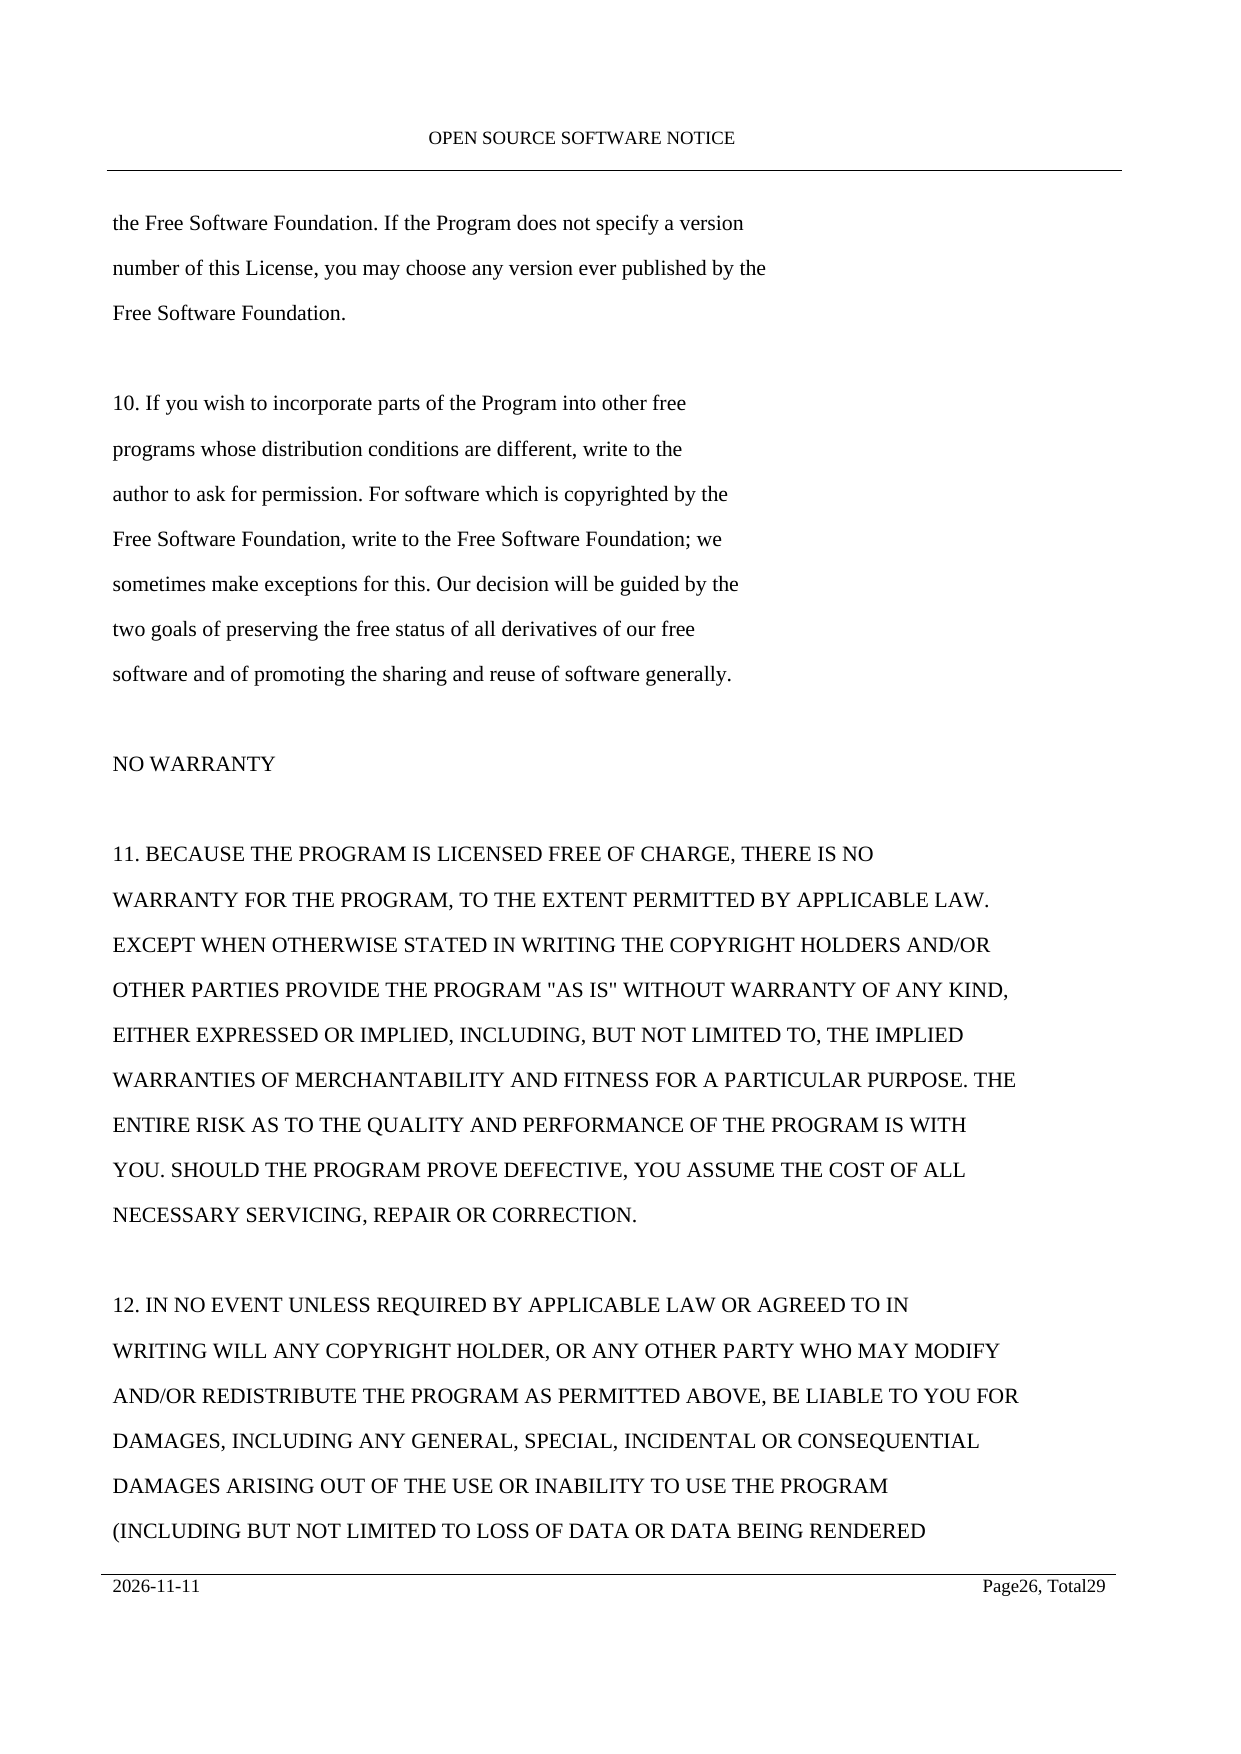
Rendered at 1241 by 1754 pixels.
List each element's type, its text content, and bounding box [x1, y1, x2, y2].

text NECESSARY SERVICING, REPAIR OR CORRECTION. [112, 1199, 1128, 1231]
text EXCEPT WHEN OTHERWISE STATED IN WRITING THE COPYRIGHT HOLDERS AND/OR [112, 928, 1128, 961]
text NO WARRANTY [112, 748, 1128, 780]
text WRITING WILL ANY COPYRIGHT HOLDER, OR ANY OTHER PARTY WHO MAY MODIFY [112, 1334, 1128, 1366]
text 11. BECAUSE THE PROGRAM IS LICENSED FREE OF CHARGE, THERE IS NO [112, 838, 1128, 870]
text (INCLUDING BUT NOT LIMITED TO LOSS OF DATA OR DATA BEING RENDERED [112, 1514, 1128, 1547]
text sometimes make exceptions for this. Our decision will be guided by the [112, 567, 1128, 600]
text software and of promoting the sharing and reuse of software generally. [112, 657, 1128, 690]
text the Free Software Foundation. If the Program does not specify a version [112, 206, 1128, 239]
text DAMAGES ARISING OUT OF THE USE OR INABILITY TO USE THE PROGRAM [112, 1469, 1128, 1502]
text Free Software Foundation, write to the Free Software Foundation; we [112, 522, 1128, 554]
text OTHER PARTIES PROVIDE THE PROGRAM "AS IS" WITHOUT WARRANTY OF ANY KIND, [112, 973, 1128, 1006]
text two goals of preserving the free status of all derivatives of our free [112, 612, 1128, 645]
text Free Software Foundation. [112, 297, 1128, 329]
text author to ask for permission. For software which is copyrighted by the [112, 477, 1128, 509]
text ENTIRE RISK AS TO THE QUALITY AND PERFORMANCE OF THE PROGRAM IS WITH [112, 1108, 1128, 1141]
text number of this License, you may choose any version ever published by the [112, 251, 1128, 284]
text 12. IN NO EVENT UNLESS REQUIRED BY APPLICABLE LAW OR AGREED TO IN [112, 1289, 1128, 1321]
text EITHER EXPRESSED OR IMPLIED, INCLUDING, BUT NOT LIMITED TO, THE IMPLIED [112, 1018, 1128, 1051]
text DAMAGES, INCLUDING ANY GENERAL, SPECIAL, INCIDENTAL OR CONSEQUENTIAL [112, 1424, 1128, 1457]
text WARRANTIES OF MERCHANTABILITY AND FITNESS FOR A PARTICULAR PURPOSE. THE [112, 1063, 1128, 1096]
text AND/OR REDISTRIBUTE THE PROGRAM AS PERMITTED ABOVE, BE LIABLE TO YOU FOR [112, 1379, 1128, 1412]
text 10. If you wish to incorporate parts of the Program into other free [112, 387, 1128, 419]
text YOU. SHOULD THE PROGRAM PROVE DEFECTIVE, YOU ASSUME THE COST OF ALL [112, 1153, 1128, 1186]
text WARRANTY FOR THE PROGRAM, TO THE EXTENT PERMITTED BY APPLICABLE LAW. [112, 883, 1128, 915]
text programs whose distribution conditions are different, write to the [112, 432, 1128, 464]
